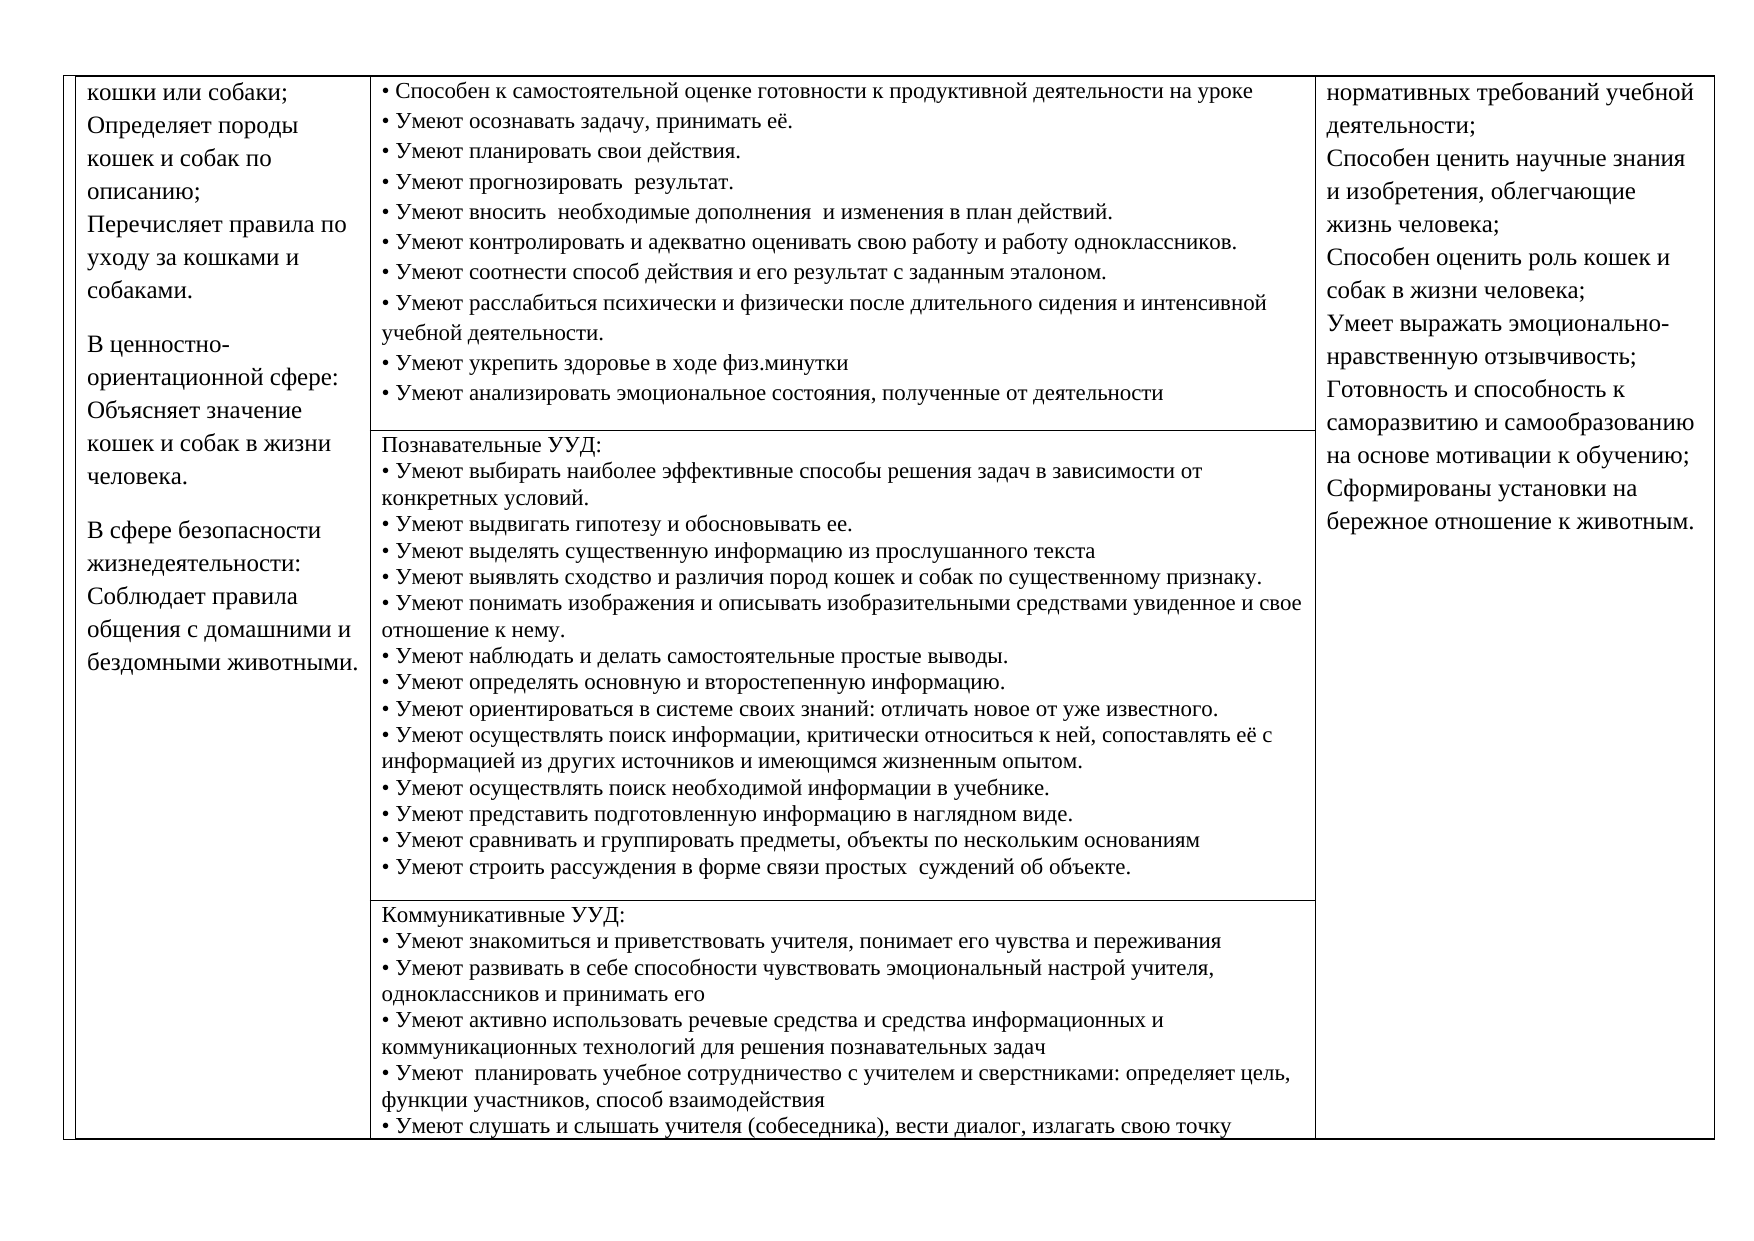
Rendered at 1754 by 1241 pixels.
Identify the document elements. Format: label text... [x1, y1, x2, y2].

table_header Технологическая карта Формируемые УУД Организация пространства [1316, 77, 1714, 1138]
table_header Технологическая карта Формируемые УУД Организация пространства [371, 77, 1315, 430]
table_header Технологическая карта Формируемые УУД Организация пространства [371, 431, 1315, 900]
table_header Технологическая карта Формируемые УУД Организация пространства [76, 77, 370, 1138]
table_header Технологическая карта Формируемые УУД Организация пространства [371, 901, 1315, 1138]
